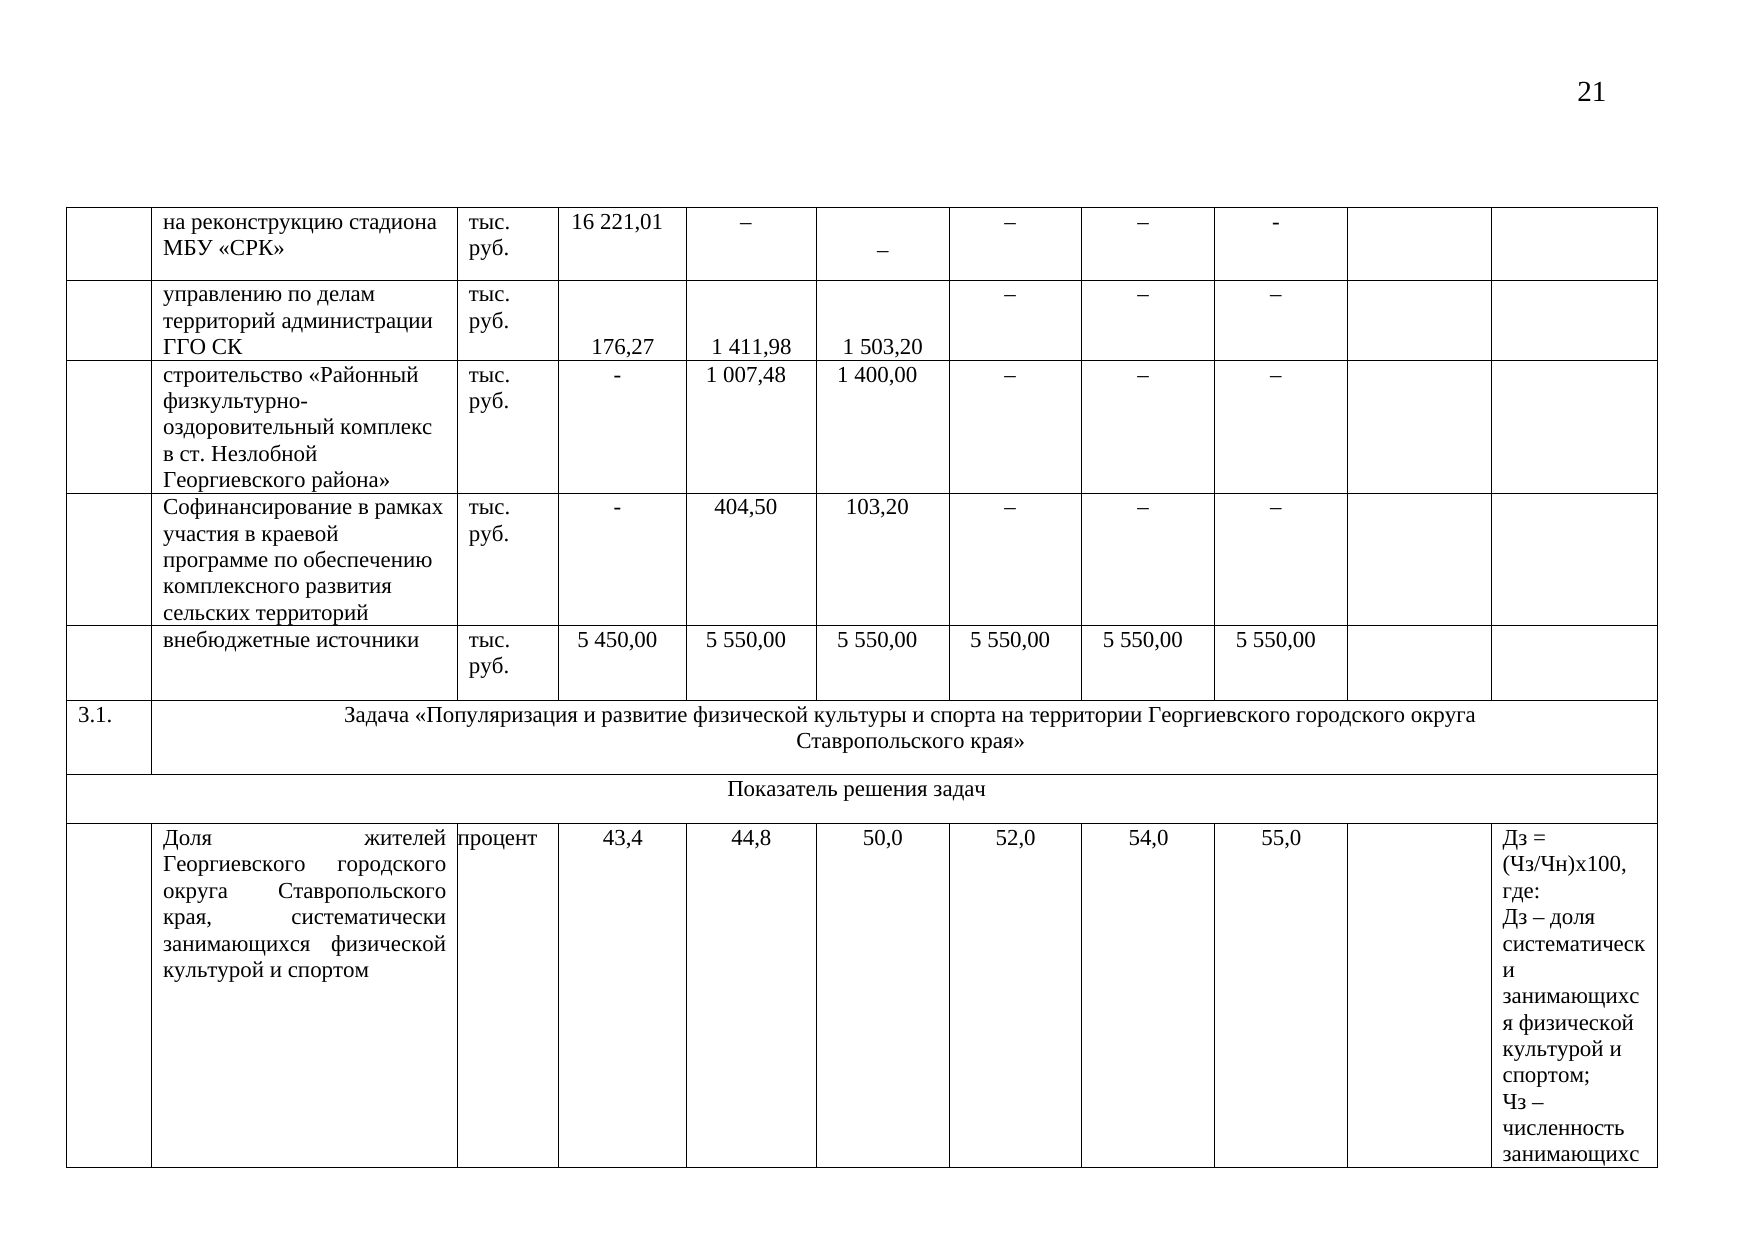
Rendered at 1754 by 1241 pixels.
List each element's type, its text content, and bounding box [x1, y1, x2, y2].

table_cell 5 550,00 [687, 626, 816, 700]
table_cell [1348, 626, 1491, 700]
table_cell [1348, 494, 1491, 625]
table_cell 5 550,00 [950, 626, 1081, 700]
table_cell [1348, 208, 1491, 279]
table_cell [1492, 626, 1657, 700]
table_cell 52,0 [950, 824, 1081, 1167]
table_cell – [1215, 494, 1347, 625]
table_cell процент [458, 824, 558, 1167]
table_cell [67, 626, 151, 700]
table_cell 176,27 [559, 281, 686, 359]
table_cell – [1082, 281, 1214, 359]
table_cell – [950, 361, 1081, 492]
table_cell [1492, 281, 1657, 359]
table_cell – [950, 208, 1081, 279]
table_cell [67, 824, 151, 1167]
table_cell строительство «Районный физкультурно-оздоровительный комплекс в ст. Незлобной Георгиевского района» [152, 361, 457, 492]
table_cell 3.1. [67, 701, 151, 774]
table_cell 55,0 [1215, 824, 1347, 1167]
table_cell [1492, 208, 1657, 279]
table_cell тыс. руб. [458, 626, 558, 700]
table_cell управлению по делам территорий администрации ГГО СК [152, 281, 457, 359]
table_cell [1492, 361, 1657, 492]
table_cell [1492, 494, 1657, 625]
table_cell 1 400,00 [817, 361, 949, 492]
table_cell тыс. руб. [458, 208, 558, 279]
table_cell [1492, 824, 1657, 1167]
table_cell - [559, 494, 686, 625]
table_cell 103,20 [817, 494, 949, 625]
table_cell [67, 361, 151, 492]
table_cell тыс. руб. [458, 281, 558, 359]
table_cell Задача «Популяризация и развитие физической культуры и спорта на территории Георгиевского городского округа Ставропольского края» [152, 701, 1657, 774]
table_cell – [1082, 208, 1214, 279]
table_cell – [687, 208, 816, 279]
table_cell – [1215, 361, 1347, 492]
table_cell – [950, 494, 1081, 625]
table_cell внебюджетные источники [152, 626, 457, 700]
table_cell [1348, 361, 1491, 492]
table_cell 1 503,20 [817, 281, 949, 359]
table_cell 16 221,01 [559, 208, 686, 279]
table_cell тыс. руб. [458, 361, 558, 492]
table_cell [67, 494, 151, 625]
table_cell – [950, 281, 1081, 359]
table_cell 5 550,00 [817, 626, 949, 700]
table_cell тыс. руб. [458, 494, 558, 625]
table_cell – [1082, 361, 1214, 492]
table_cell 5 550,00 [1082, 626, 1214, 700]
table_cell 54,0 [1082, 824, 1214, 1167]
table_cell 43,4 [559, 824, 686, 1167]
table_cell 1 411,98 [687, 281, 816, 359]
table_cell Софинансирование в рамках участия в краевой программе по обеспечению комплексного развития сельских территорий [152, 494, 457, 625]
table_cell [1348, 824, 1491, 1167]
table_cell 5 550,00 [1215, 626, 1347, 700]
table_cell [67, 281, 151, 359]
table_cell Показатель решения задач [67, 775, 1657, 823]
table_cell [67, 208, 151, 279]
table_cell 50,0 [817, 824, 949, 1167]
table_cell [152, 824, 457, 1167]
table_cell – [817, 208, 949, 279]
table_cell - [559, 361, 686, 492]
table_cell 5 450,00 [559, 626, 686, 700]
table_cell 44,8 [687, 824, 816, 1167]
table_cell 404,50 [687, 494, 816, 625]
table_cell 1 007,48 [687, 361, 816, 492]
table_cell – [1082, 494, 1214, 625]
table_cell - [1215, 208, 1347, 279]
table_cell – [1215, 281, 1347, 359]
table_cell [1348, 281, 1491, 359]
table_cell на реконструкцию стадиона МБУ «СРК» [152, 208, 457, 279]
